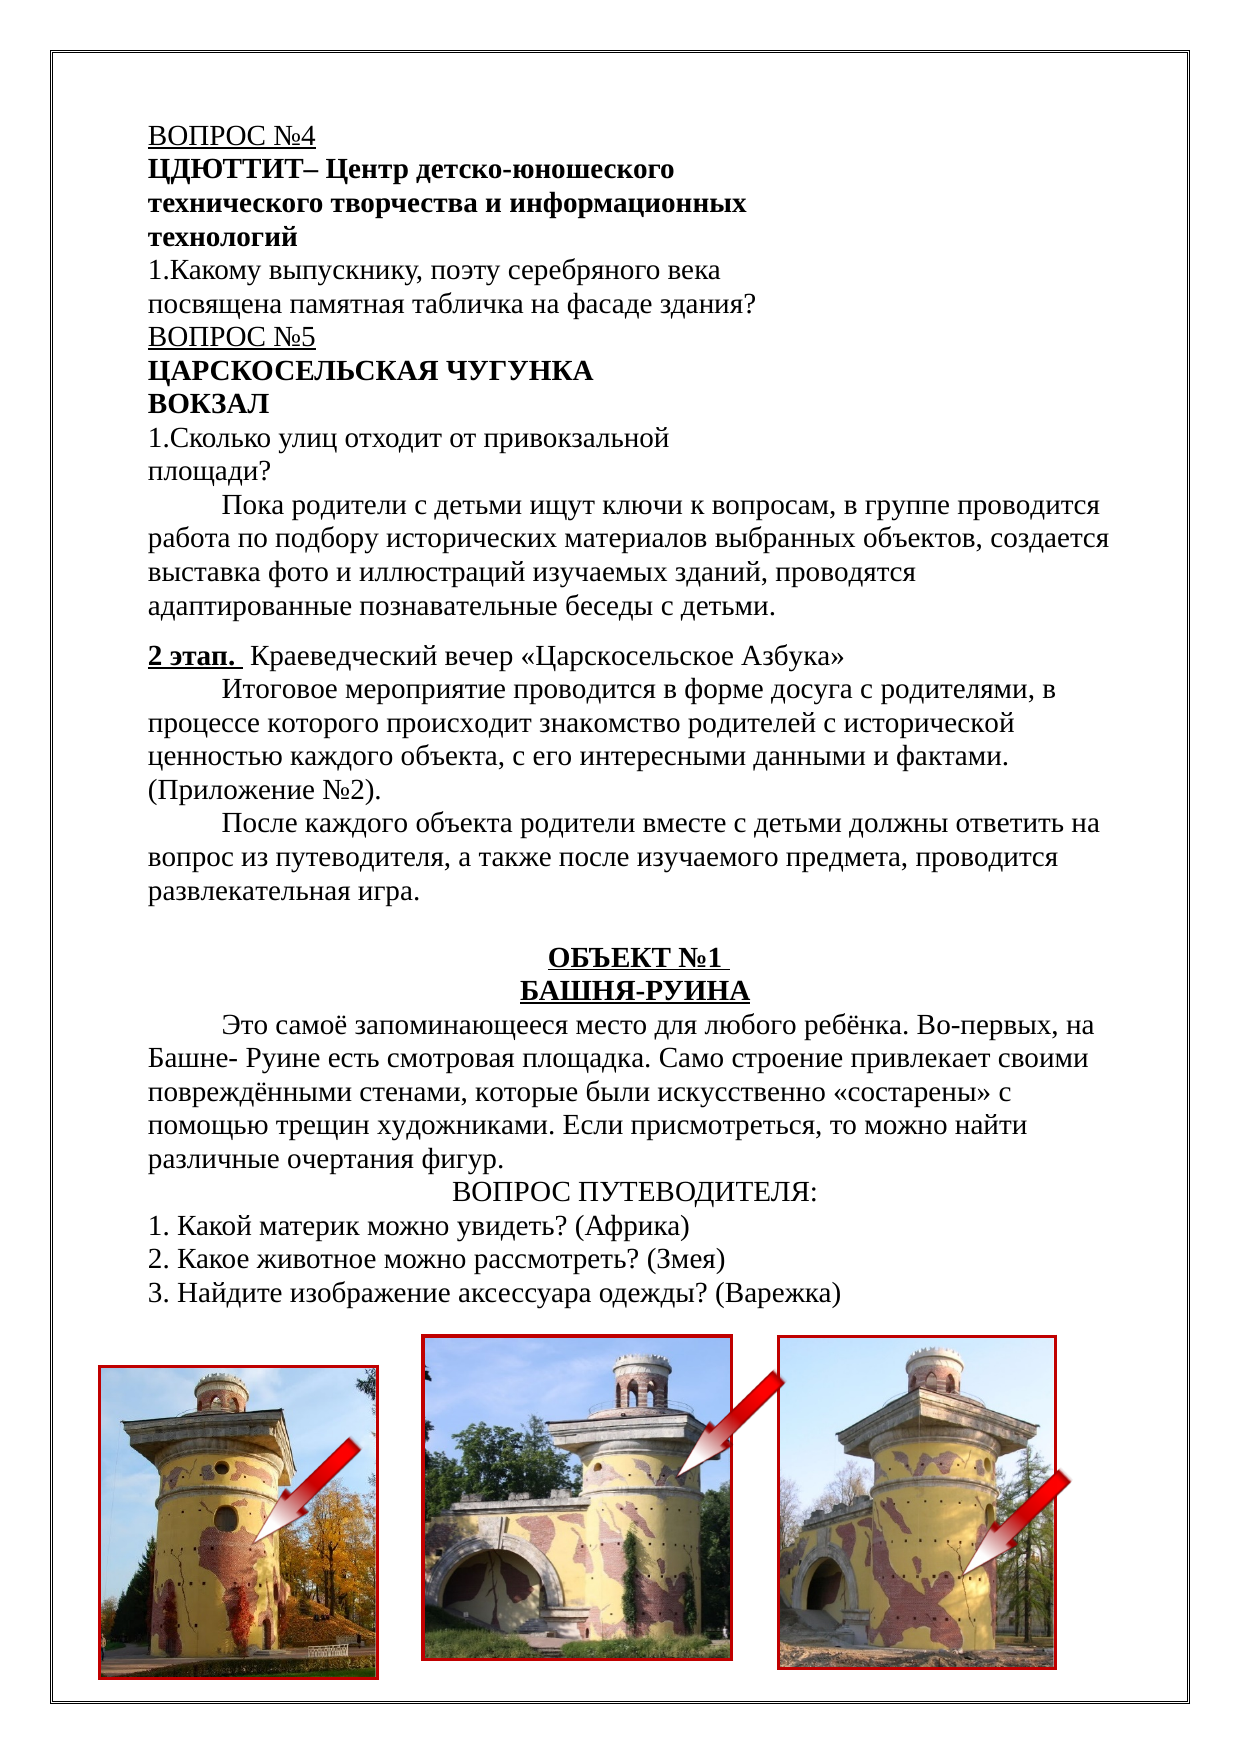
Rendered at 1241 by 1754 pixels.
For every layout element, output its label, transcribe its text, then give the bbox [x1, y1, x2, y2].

text 3. Найдите изображение аксессуара одежды? (Варежка) [148, 1275, 1122, 1309]
text посвящена памятная табличка на фасаде здания? [148, 286, 1122, 319]
text Пока родители с детьми ищут ключи к вопросам, в группе проводится работа по подбору исторических материалов выбранных объектов, создается выставка фото и иллюстраций изучаемых зданий, проводятся адаптированные познавательные беседы с детьми. [148, 487, 1122, 621]
text 1. Какой материк можно увидеть? (Африка) [148, 1208, 1122, 1242]
text 1.Сколько улиц отходит от привокзальной [148, 420, 1122, 453]
text ЦАРСКОСЕЛЬСКАЯ ЧУГУНКА [148, 353, 1122, 386]
text ВОКЗАЛ [148, 386, 1122, 420]
text ОБЪЕКТ №1 [148, 940, 1122, 973]
text После каждого объекта родители вместе с детьми должны ответить на вопрос из путеводителя, а также после изучаемого предмета, проводится развлекательная игра. [148, 806, 1122, 906]
picture [425, 1338, 1092, 1667]
text 2 этап. Краеведческий вечер «Царскосельское Азбука» [148, 638, 1122, 671]
text ВОПРОС ПУТЕВОДИТЕЛЯ: [148, 1174, 1122, 1208]
text ЦДЮТТИТ– Центр детско-юношеского [148, 152, 1122, 185]
picture [101, 1368, 382, 1677]
text 2. Какое животное можно рассмотреть? (Змея) [148, 1242, 1122, 1275]
text Это самоё запоминающееся место для любого ребёнка. Во-первых, на Башне- Руине есть смотровая площадка. Само строение привлекает своими повреждёнными стенами, которые были искусственно «состарены» с помощью трещин художниками. Если присмотреться, то можно найти различные очертания фигур. [148, 1007, 1122, 1174]
text Итоговое мероприятие проводится в форме досуга с родителями, в процессе которого происходит знакомство родителей с исторической ценностью каждого объекта, с его интересными данными и фактами. (Приложение №2). [148, 671, 1122, 806]
text ВОПРОС №5 [148, 319, 1122, 353]
text ВОПРОС №4 [148, 118, 1122, 152]
text 1.Какому выпускнику, поэту серебряного века [148, 252, 1122, 286]
text площади? [148, 453, 1122, 487]
text технического творчества и информационных [148, 185, 1122, 219]
text БАШНЯ-РУИНА [148, 973, 1122, 1007]
text технологий [148, 219, 1122, 252]
